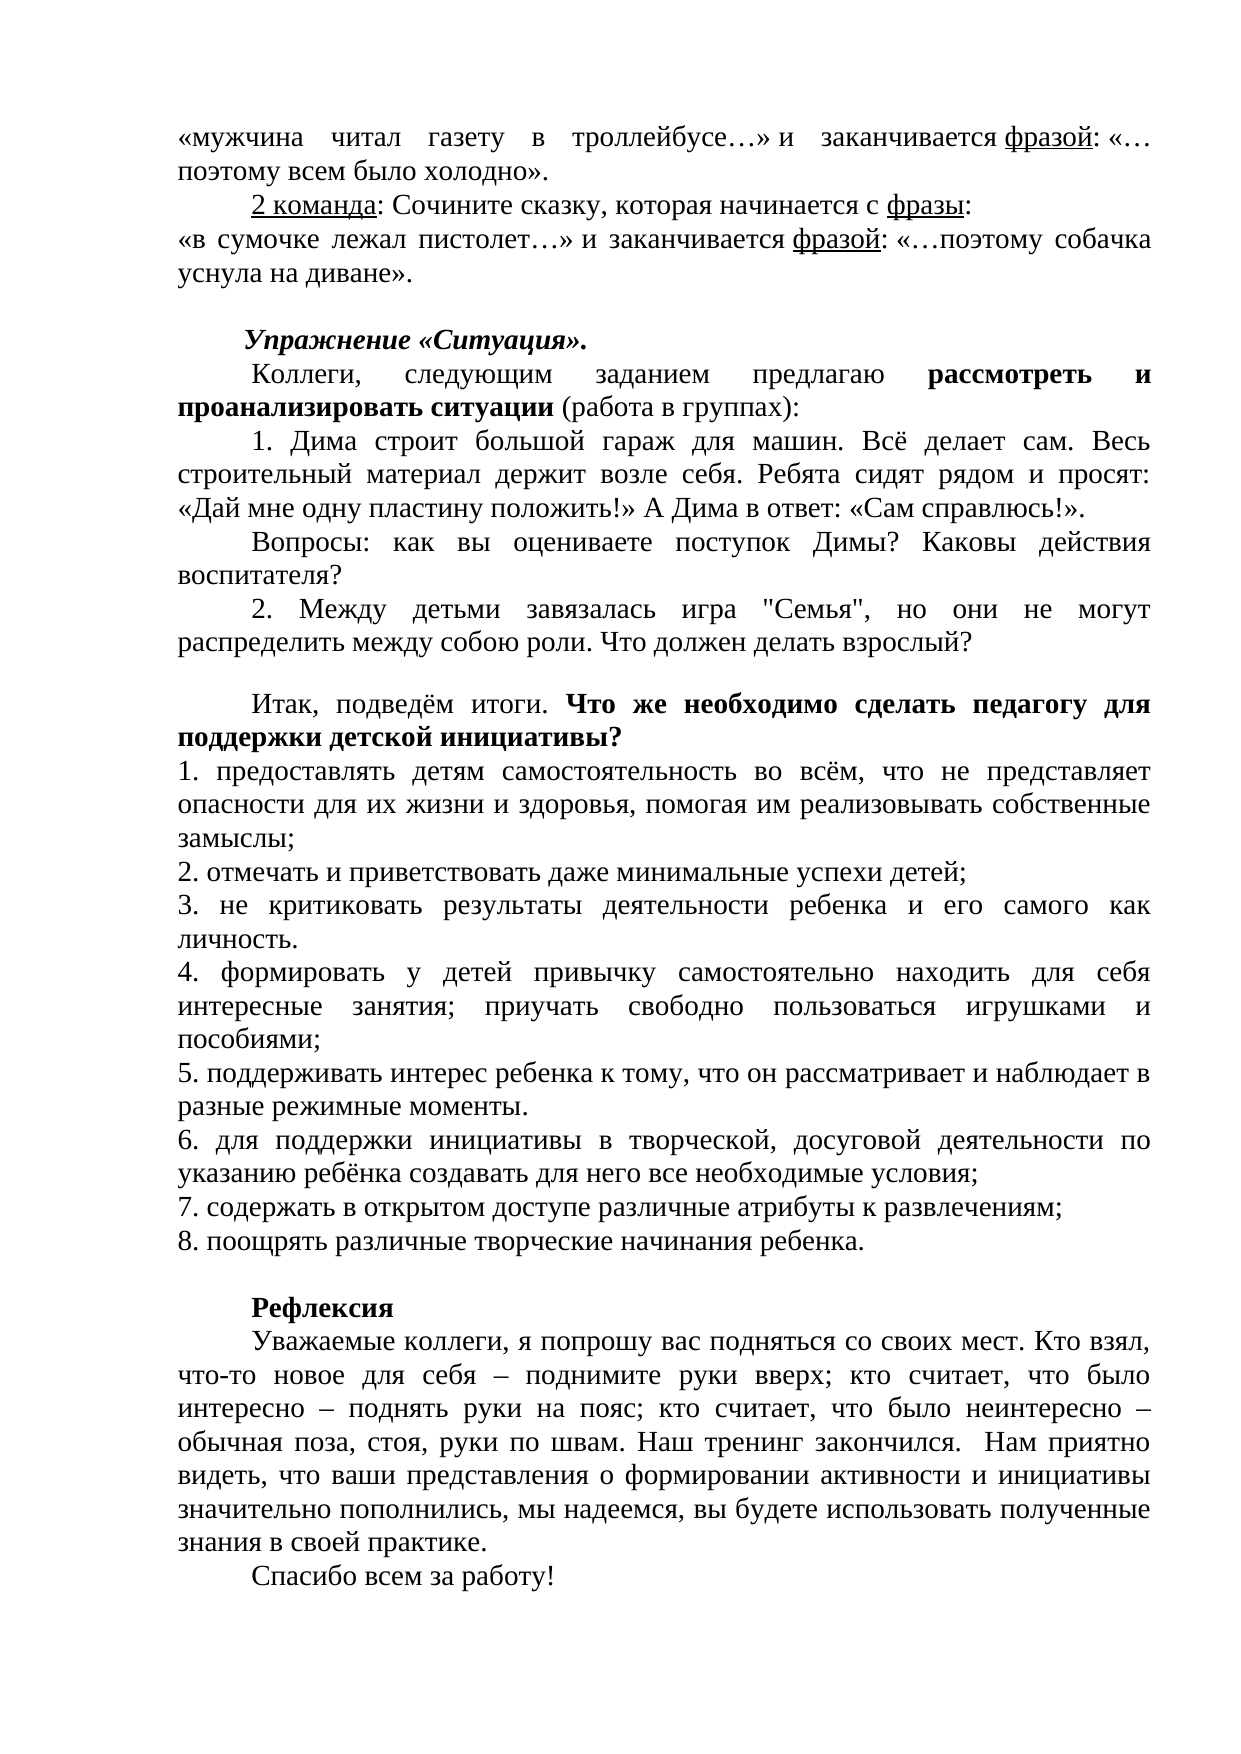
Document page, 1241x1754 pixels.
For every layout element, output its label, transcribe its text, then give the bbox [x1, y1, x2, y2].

text 8. поощрять различные творческие начинания ребенка. [177, 1223, 1152, 1256]
text Итак, подведём итоги. Что же необходимо сделать педагогу для поддержки детской инициативы? [177, 686, 1152, 753]
text «мужчина читал газету в троллейбусе…» и заканчивается фразой: «…поэтому всем было холодно». [177, 118, 1152, 186]
text 1. предоставлять детям самостоятельность во всём, что не представляет опасности для их жизни и здоровья, помогая им реализовывать собственные замыслы; [177, 753, 1152, 854]
text 1. Дима строит большой гараж для машин. Всё делает сам. Весь строительный материал держит возле себя. Ребята сидят рядом и просят: «Дай мне одну пластину положить!» А Дима в ответ: «Сам справлюсь!». [177, 423, 1152, 524]
text 3. не критиковать результаты деятельности ребенка и его самого как личность. [177, 887, 1152, 954]
text 2. отмечать и приветствовать даже минимальные успехи детей; [177, 854, 1152, 887]
text 7. содержать в открытом доступе различные атрибуты к развлечениям; [177, 1189, 1152, 1223]
text Уважаемые коллеги, я попрошу вас подняться со своих мест. Кто взял, что-то новое для себя – поднимите руки вверх; кто считает, что было интересно – поднять руки на пояс; кто считает, что было неинтересно – обычная поза, стоя, руки по швам. Наш тренинг закончился. Нам приятно видеть, что ваши представления о формировании активности и инициативы значительно пополнились, мы надеемся, вы будете использовать полученные знания в своей практике. [177, 1323, 1152, 1558]
text 2 команда: Сочините сказку, которая начинается с фразы: [177, 186, 1152, 221]
text Вопросы: как вы оцениваете поступок Димы? Каковы действия воспитателя? [177, 524, 1152, 591]
text Спасибо всем за работу! [177, 1558, 1152, 1592]
text Рефлексия [177, 1290, 1152, 1323]
text 5. поддерживать интерес ребенка к тому, что он рассматривает и наблюдает в разные режимные моменты. [177, 1055, 1152, 1122]
text Коллеги, следующим заданием предлагаю рассмотреть и проанализировать ситуации (работа в группах): [177, 356, 1152, 423]
text 2. Между детьми завязалась игра "Семья", но они не могут распределить между собою роли. Что должен делать взрослый? [177, 591, 1152, 658]
text Упражнение «Ситуация». [177, 322, 1152, 356]
text «в сумочке лежал пистолет…» и заканчивается фразой: «…поэтому собачка уснула на диване». [177, 221, 1152, 289]
text 4. формировать у детей привычку самостоятельно находить для себя интересные занятия; приучать свободно пользоваться игрушками и пособиями; [177, 954, 1152, 1055]
text 6. для поддержки инициативы в творческой, досуговой деятельности по указанию ребёнка создавать для него все необходимые условия; [177, 1122, 1152, 1189]
